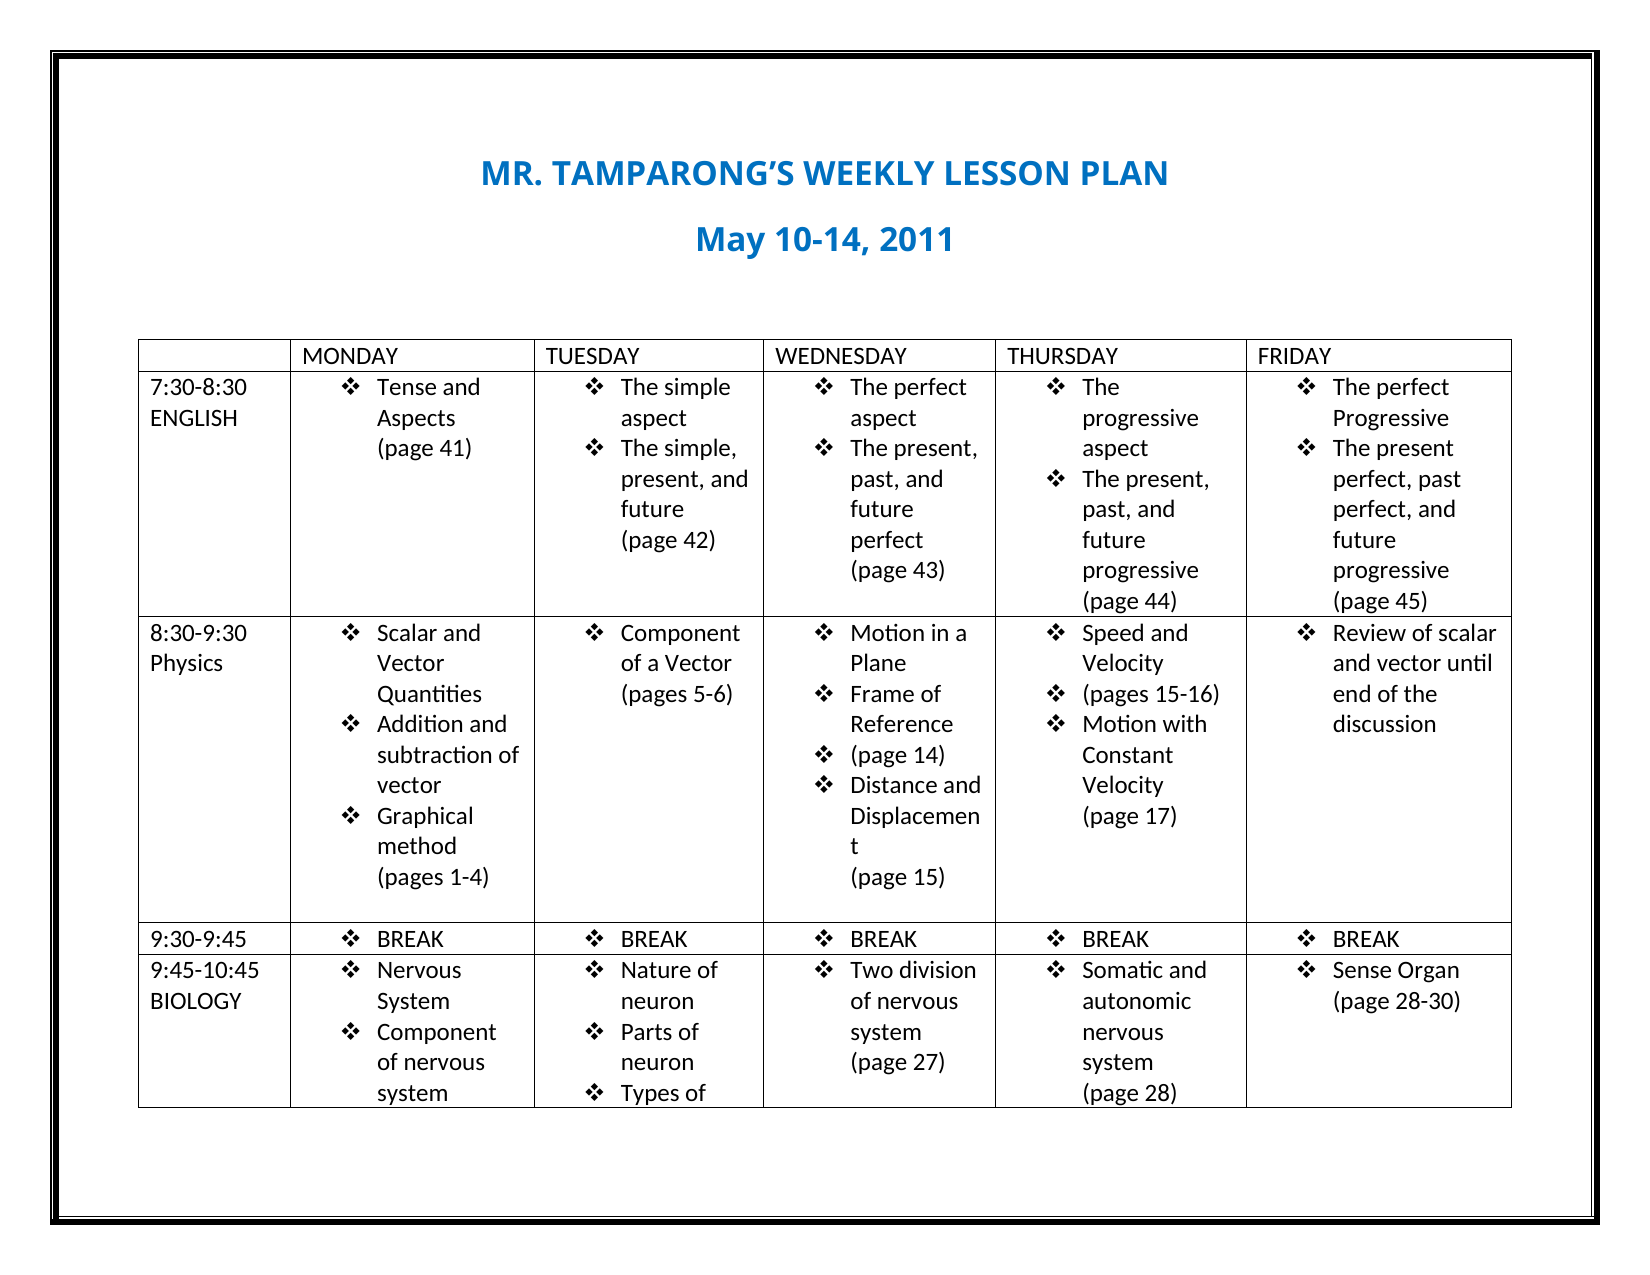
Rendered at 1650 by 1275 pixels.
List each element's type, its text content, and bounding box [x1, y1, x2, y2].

text MR. TAMPARONG’S WEEKLY LESSON PLAN [150, 150, 1500, 195]
table_cell The simple aspect The simple, present, and future (page 42) [535, 372, 763, 616]
table_cell BREAK [535, 923, 763, 953]
table_cell The perfect aspect The present, past, and future perfect (page 43) [764, 372, 995, 616]
table_cell Speed and Velocity (pages 15-16) Motion with Constant Velocity (page 17) [996, 617, 1246, 922]
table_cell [996, 955, 1246, 1107]
table_cell 7:30-8:30 ENGLISH [139, 372, 290, 616]
table_cell Component of a Vector (pages 5-6) [535, 617, 763, 922]
table_cell BREAK [1247, 923, 1511, 953]
table_cell The perfect Progressive The present perfect, past perfect, and future progressive (page 45) [1247, 372, 1511, 616]
table_header FRIDAY [1247, 340, 1511, 371]
table_cell Scalar and Vector Quantities Addition and subtraction of vector Graphical method (pages 1-4) [291, 617, 534, 922]
table_header WEDNESDAY [764, 340, 995, 371]
table_cell BREAK [764, 923, 995, 953]
table_header [139, 340, 290, 371]
table_cell Tense and Aspects (page 41) [291, 372, 534, 616]
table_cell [764, 955, 995, 1107]
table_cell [291, 955, 534, 1107]
table_cell BREAK [291, 923, 534, 953]
table_cell Review of scalar and vector until end of the discussion [1247, 617, 1511, 922]
table_cell 9:30-9:45 [139, 923, 290, 953]
text May 10-14, 2011 [150, 216, 1500, 262]
table_cell 8:30-9:30 Physics [139, 617, 290, 922]
table_cell Motion in a Plane Frame of Reference (page 14) Distance and Displacement (page 15) [764, 617, 995, 922]
table_cell BREAK [996, 923, 1246, 953]
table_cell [1247, 955, 1511, 1107]
table_cell The progressive aspect The present, past, and future progressive (page 44) [996, 372, 1246, 616]
table_header TUESDAY [535, 340, 763, 371]
table_cell 9:45-10:45 BIOLOGY [139, 955, 290, 1107]
table_header THURSDAY [996, 340, 1246, 371]
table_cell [535, 955, 763, 1107]
table_header MONDAY [291, 340, 534, 371]
